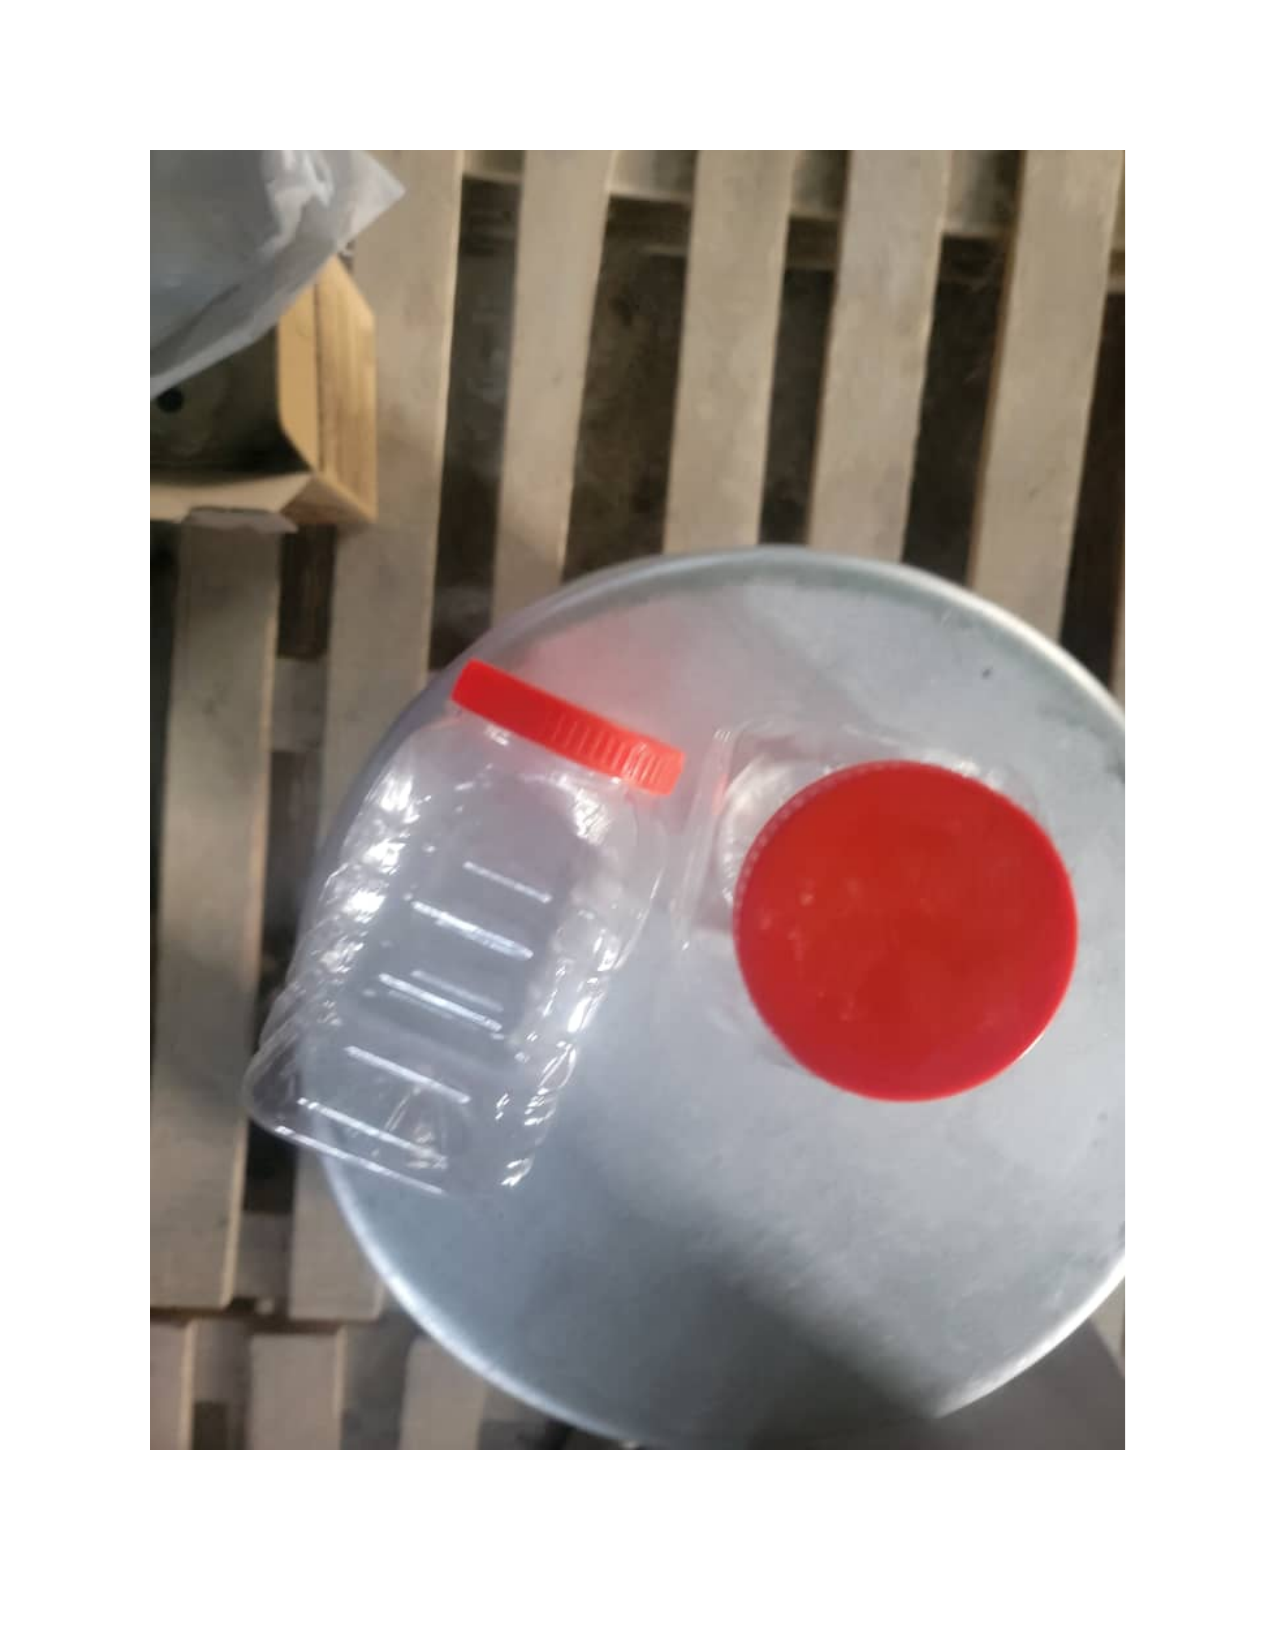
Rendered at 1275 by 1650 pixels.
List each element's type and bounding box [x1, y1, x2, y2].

picture [150, 150, 1125, 1450]
